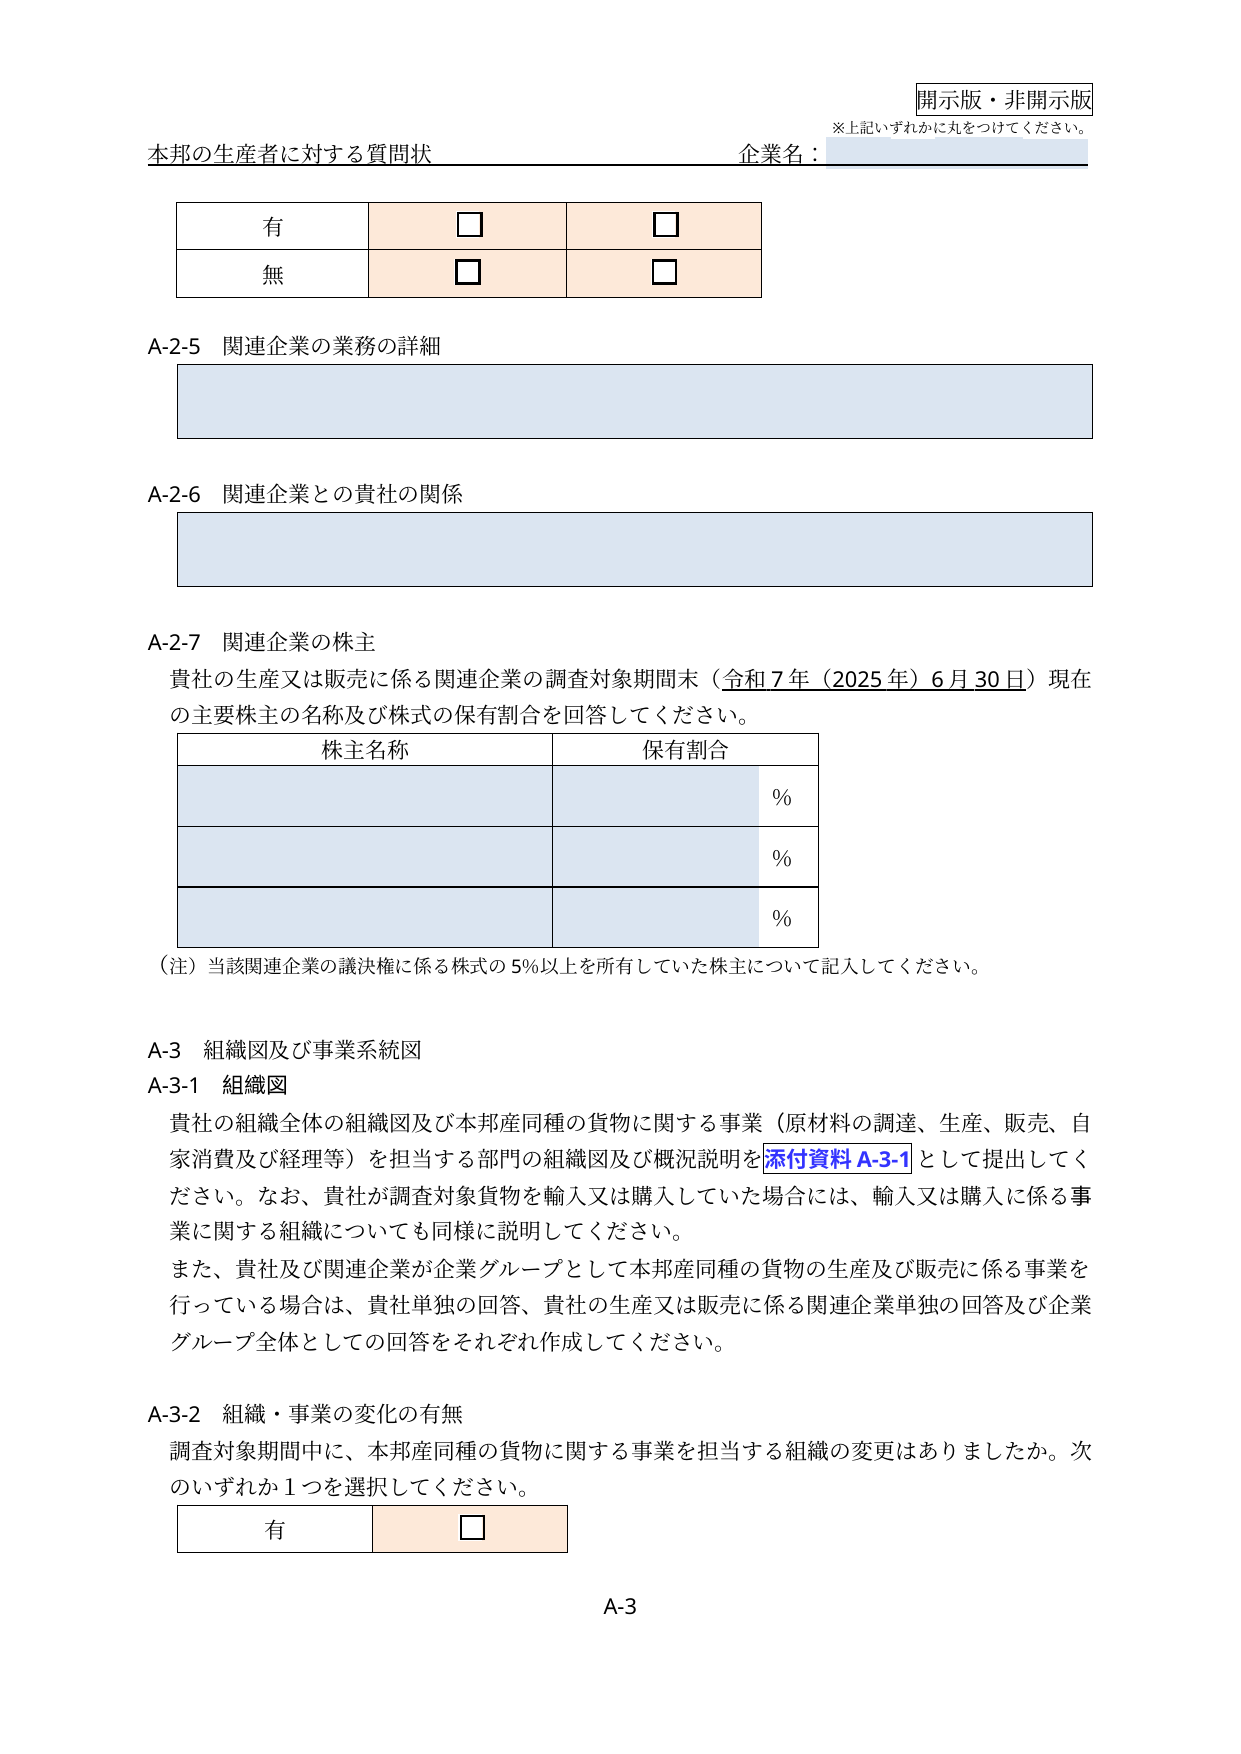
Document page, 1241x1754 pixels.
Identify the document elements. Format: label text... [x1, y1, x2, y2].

text 組織図及び事業系統図 [148, 1031, 1092, 1067]
text （注）当該関連企業の議決権に係る株式の5％以上を所有していた株主について記入してください。 [148, 948, 1092, 979]
table_cell ％ [760, 766, 818, 826]
table_cell [369, 250, 566, 297]
list 貴社の組織全体の組織図及び本邦産同種の貨物に関する事業（原材料の調達、生産、販売、自家消費及び経理等）を担当する部門の組織図及び概況説明を添付資料A-3-1として提出してください。なお、貴社が調査対象貨物を輸入又は購入していた場合には、輸入又は購入に係る事業に関する組織についても同様に説明してください。 [169, 1103, 1092, 1249]
table_cell [178, 827, 552, 886]
list 貴社の生産又は販売に係る関連企業の調査対象期間末（令和7年（2025年）6月30日）現在の主要株主の名称及び株式の保有割合を回答してください。 [169, 660, 1092, 733]
table_cell [369, 203, 566, 249]
table_cell [567, 250, 761, 297]
text 関連企業の株主 [148, 623, 1092, 660]
table_header 有 [178, 1506, 372, 1552]
table_cell [553, 766, 759, 826]
table_cell [178, 766, 552, 826]
table_cell [553, 827, 759, 886]
table_cell 有 [177, 203, 368, 249]
table_header [178, 365, 1092, 438]
text 組織・事業の変化の有無 [148, 1395, 1092, 1432]
table_cell ％ [760, 827, 818, 886]
list また、貴社及び関連企業が企業グループとして本邦産同種の貨物の生産及び販売に係る事業を行っている場合は、貴社単独の回答、貴社の生産又は販売に係る関連企業単独の回答及び企業グループ全体としての回答をそれぞれ作成してください。 [169, 1249, 1092, 1359]
table_cell [178, 888, 552, 947]
table_cell 無 [177, 250, 368, 297]
table_header [178, 513, 1092, 586]
table_cell [567, 203, 761, 249]
table_header 保有割合 [553, 734, 818, 765]
text 関連企業との貴社の関係 [148, 475, 1092, 512]
table_header [373, 1506, 567, 1552]
table_cell ％ [760, 888, 818, 947]
list 調査対象期間中に、本邦産同種の貨物に関する事業を担当する組織の変更はありましたか。次のいずれか１つを選択してください。 [169, 1432, 1092, 1504]
text 関連企業の業務の詳細 [148, 327, 1092, 364]
text 組織図 [148, 1067, 1092, 1103]
table_header 株主名称 [178, 734, 552, 765]
table_cell [553, 888, 759, 947]
